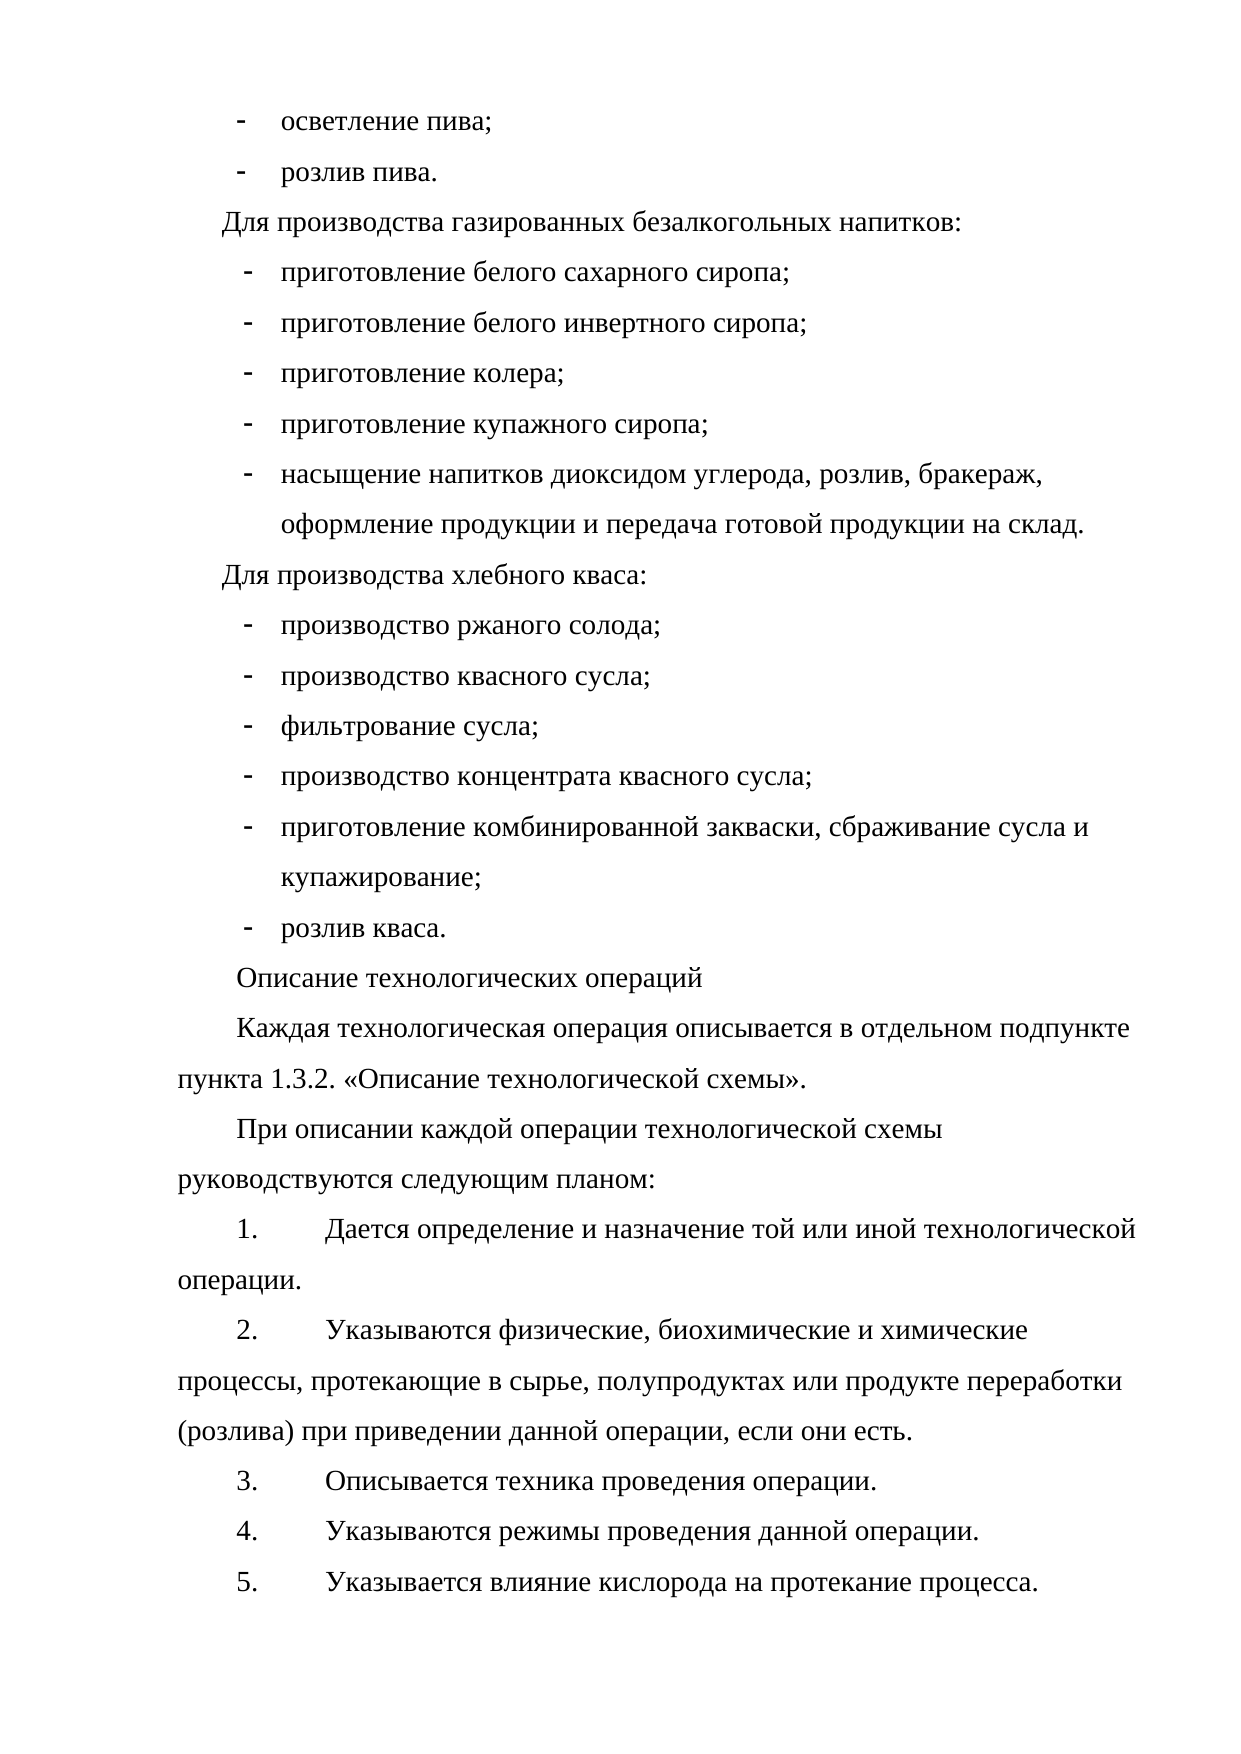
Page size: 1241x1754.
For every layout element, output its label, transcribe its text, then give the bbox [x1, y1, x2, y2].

text 4. Указываются режимы проведения данной операции. [177, 1513, 1152, 1547]
text 5. Указывается влияние кислорода на протекание процесса. [177, 1564, 1152, 1597]
text Для производства газированных безалкогольных напитков: [222, 204, 1152, 238]
list насыщение напитков диоксидом углерода, розлив, бракераж, оформление продукции и передача готовой продукции на склад. [243, 456, 1152, 540]
text Описание технологических операций [177, 960, 1152, 994]
text 3. Описывается техника проведения операции. [177, 1463, 1152, 1497]
text При описании каждой операции технологической схемы руководствуются следующим планом: [177, 1111, 1152, 1195]
list производство концентрата квасного сусла; [243, 758, 1152, 792]
list приготовление купажного сиропа; [243, 406, 1152, 439]
list производство квасного сусла; [243, 658, 1152, 691]
list производство ржаного солода; [243, 607, 1152, 641]
text 2. Указываются физические, биохимические и химические процессы, протекающие в сырье, полупродуктах или продукте переработки (розлива) при приведении данной операции, если они есть. [177, 1312, 1152, 1446]
list приготовление белого сахарного сиропа; [243, 254, 1152, 288]
list фильтрование сусла; [243, 708, 1152, 742]
list осветление пива; [236, 103, 1152, 137]
text Для производства хлебного кваса: [222, 557, 1152, 591]
text Каждая технологическая операция описывается в отдельном подпункте пункта 1.3.2. «Описание технологической схемы». [177, 1010, 1152, 1094]
list приготовление белого инвертного сиропа; [243, 305, 1152, 339]
list розлив пива. [236, 154, 1152, 187]
list приготовление комбинированной закваски, сбраживание сусла и купажирование; [243, 809, 1152, 893]
text 1. Дается определение и назначение той или иной технологической операции. [177, 1212, 1152, 1296]
list приготовление колера; [243, 355, 1152, 389]
list розлив кваса. [243, 910, 1152, 943]
